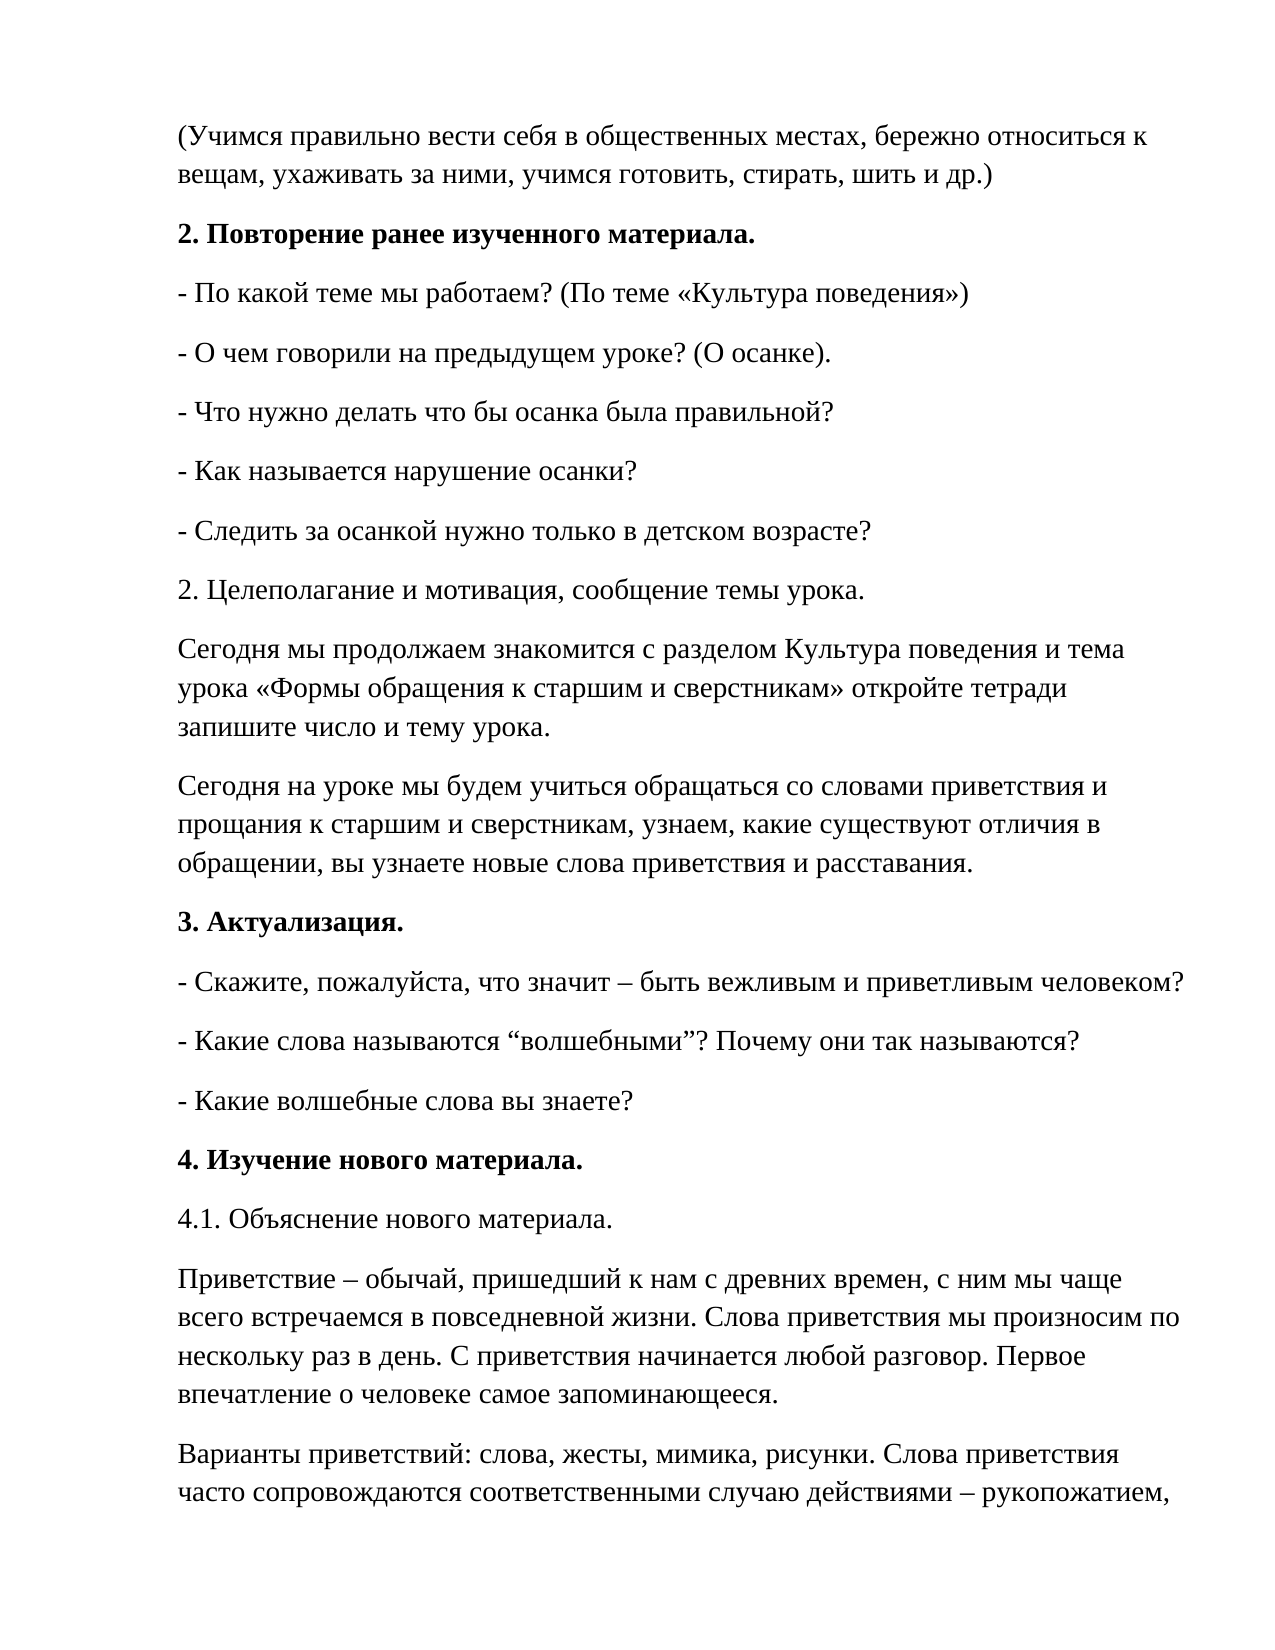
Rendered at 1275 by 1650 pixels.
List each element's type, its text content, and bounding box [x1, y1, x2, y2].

text 4. Изучение нового материала. [177, 1142, 1186, 1176]
text - О чем говорили на предыдущем уроке? (О осанке). [177, 335, 1186, 368]
text Приветствие – обычай, пришедший к нам с древних времен, с ним мы чаще всего встречаемся в повседневной жизни. Слова приветствия мы произносим по нескольку раз в день. С приветствия начинается любой разговор. Первое впечатление о человеке самое запоминающееся. [177, 1261, 1186, 1410]
text - По какой теме мы работаем? (По теме «Культура поведения») [177, 275, 1186, 309]
text - Что нужно делать что бы осанка была правильной? [177, 394, 1186, 428]
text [177, 1436, 1186, 1508]
text - Какие волшебные слова вы знаете? [177, 1083, 1186, 1116]
text - Какие слова называются “волшебными”? Почему они так называются? [177, 1023, 1186, 1057]
text 2. Повторение ранее изученного материала. [177, 216, 1186, 249]
text - Как называется нарушение осанки? [177, 453, 1186, 487]
text 4.1. Объяснение нового материала. [177, 1201, 1186, 1235]
text Сегодня мы продолжаем знакомится с разделом Культура поведения и тема урока «Формы обращения к старшим и сверстникам» откройте тетради запишите число и тему урока. [177, 632, 1186, 742]
text 3. Актуализация. [177, 904, 1186, 938]
text - Скажите, пожалуйста, что значит – быть вежливым и приветливым человеком? [177, 964, 1186, 997]
text - Следить за осанкой нужно только в детском возрасте? [177, 513, 1186, 546]
text Сегодня на уроке мы будем учиться обращаться со словами приветствия и прощания к старшим и сверстникам, узнаем, какие существуют отличия в обращении, вы узнаете новые слова приветствия и расставания. [177, 768, 1186, 879]
text 2. Целеполагание и мотивация, сообщение темы урока. [177, 572, 1186, 606]
text (Учимся правильно вести себя в общественных местах, бережно относиться к вещам, ухаживать за ними, учимся готовить, стирать, шить и др.) [177, 118, 1186, 190]
